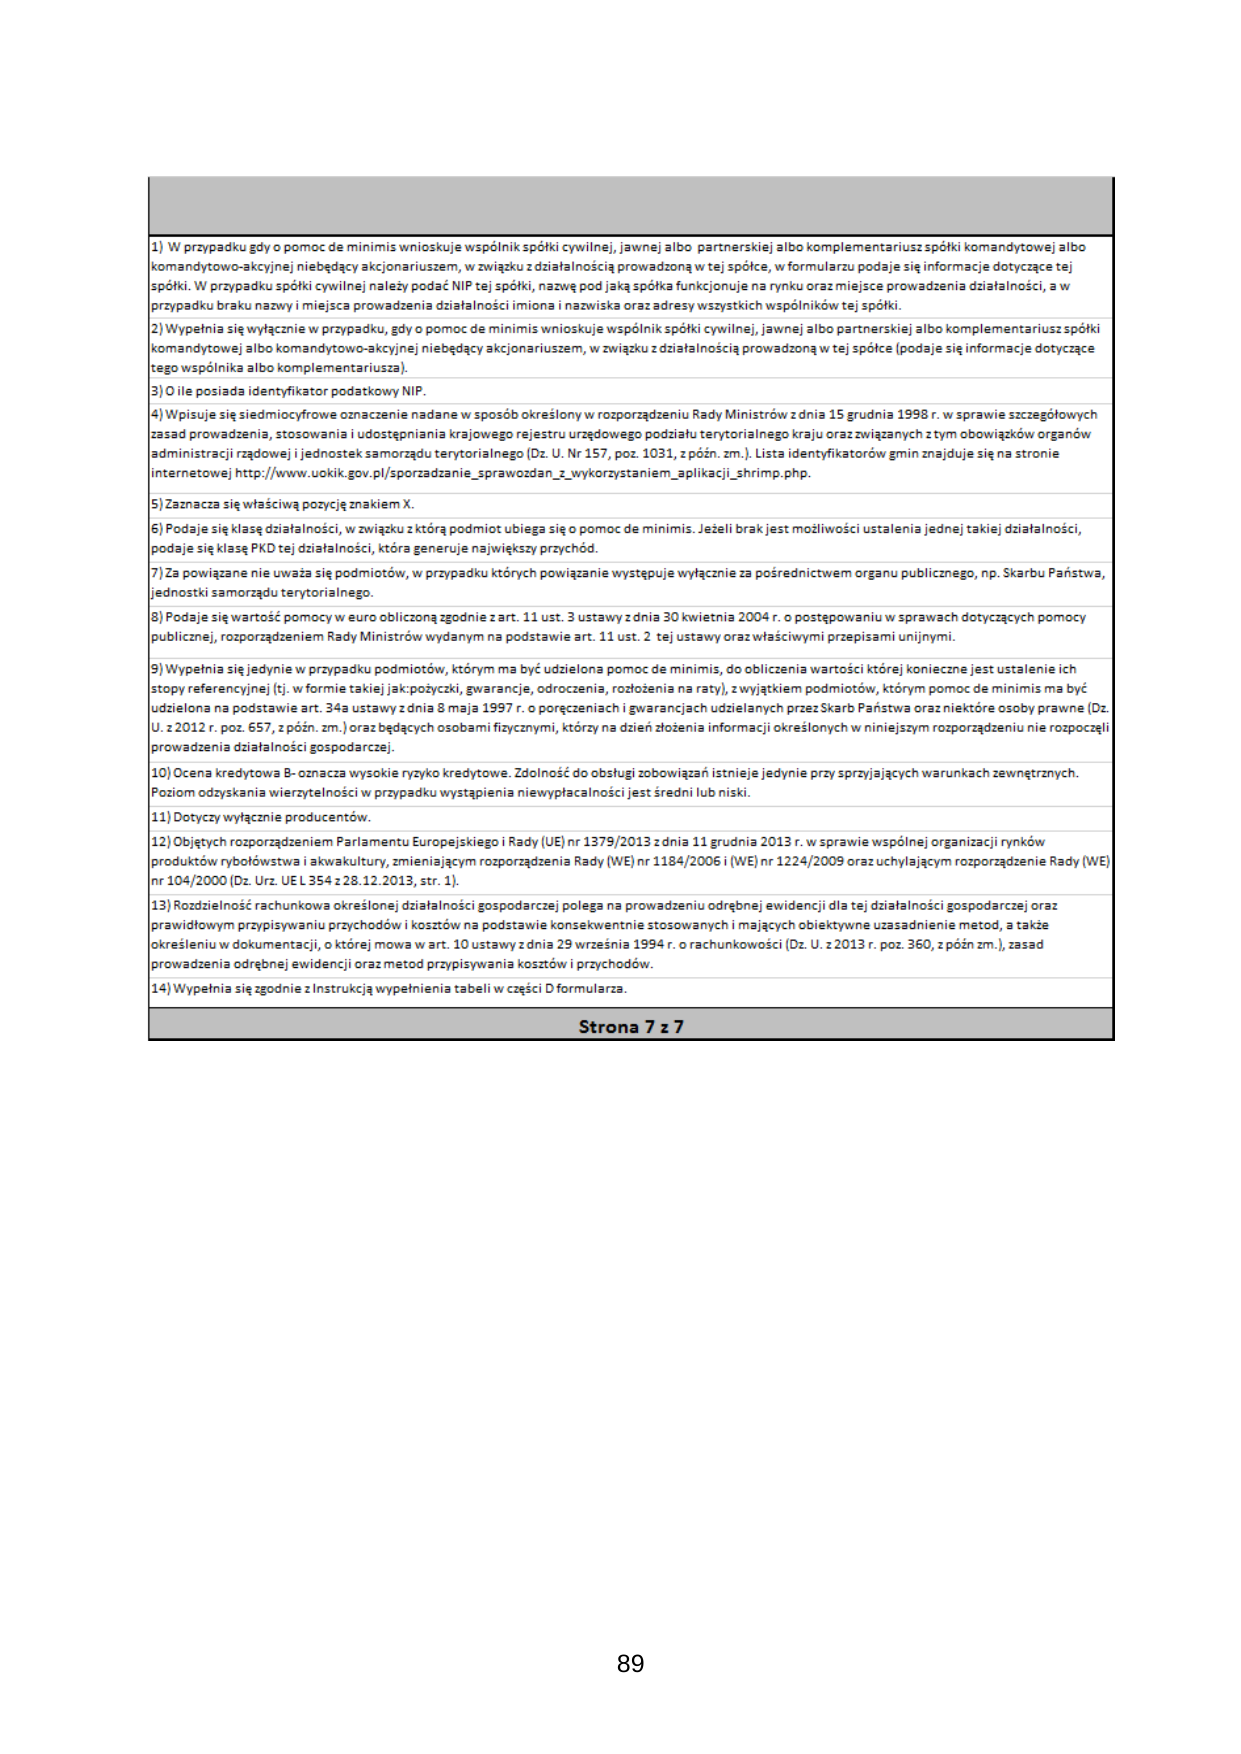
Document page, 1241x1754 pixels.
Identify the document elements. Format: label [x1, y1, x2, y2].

picture [147, 176, 1115, 1041]
